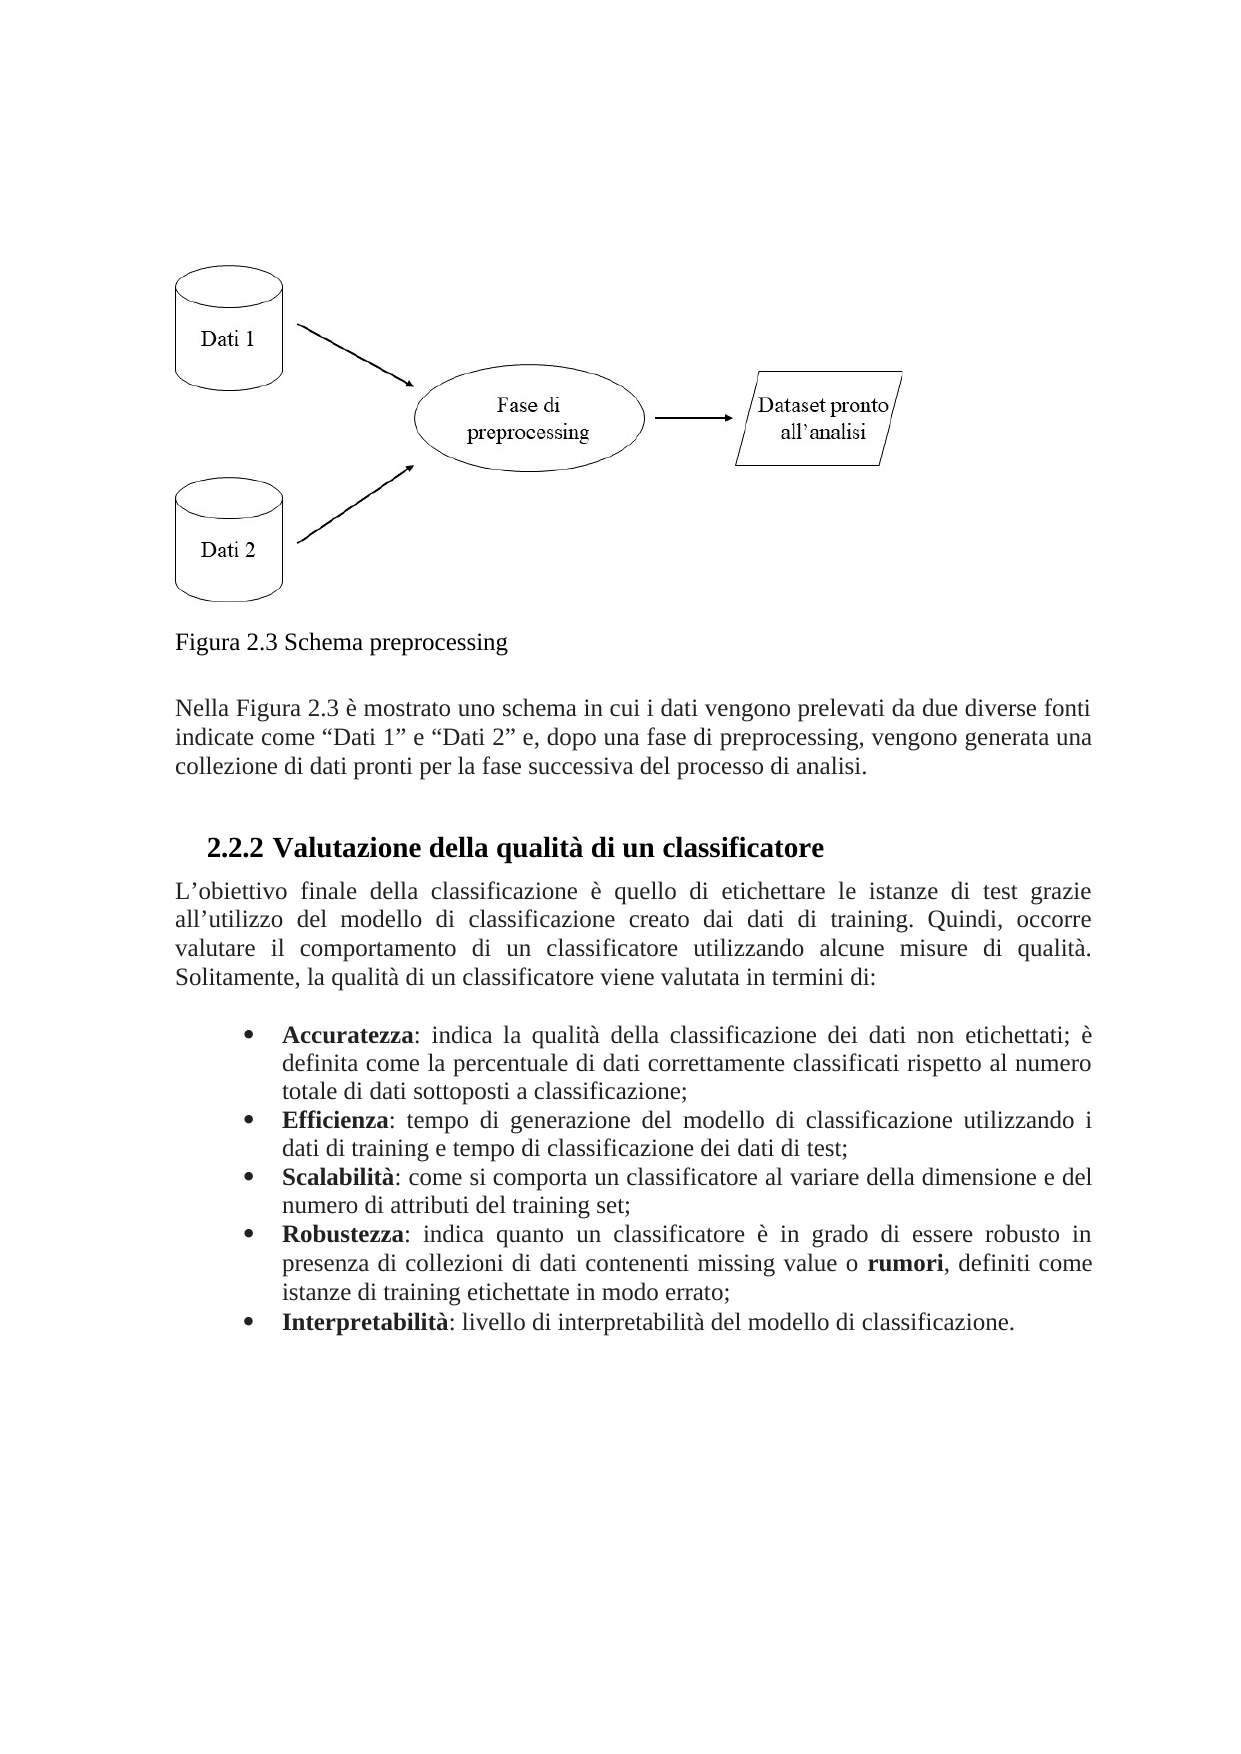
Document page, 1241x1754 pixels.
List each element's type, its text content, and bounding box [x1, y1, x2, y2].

list Efficienza: tempo di generazione del modello di classificazione utilizzando i dati di training e tempo di classificazione dei dati di test; [244, 1106, 1093, 1162]
text L’obiettivo finale della classificazione è quello di etichettare le istanze di test grazie all’utilizzo del modello di classificazione creato dai dati di training. Quindi, occorre valutare il comportamento di un classificatore utilizzando alcune misure di qualità. Solitamente, la qualità di un classificatore viene valutata in termini di: [175, 876, 1093, 991]
list Scalabilità: come si comporta un classificatore al variare della dimensione e del numero di attributi del training set; [244, 1163, 1093, 1219]
list Valutazione della qualità di un classificatore [207, 830, 1240, 863]
list Interpretabilità: livello di interpretabilità del modello di classificazione. [244, 1306, 1240, 1336]
list Robustezza: indica quanto un classificatore è in grado di essere robusto in presenza di collezioni di dati contenenti missing value o rumori, definiti come istanze di training etichettate in modo errato; [244, 1219, 1093, 1306]
text Figura 2.3 Schema preprocessing [175, 627, 1240, 656]
picture [175, 265, 903, 602]
text Nella Figura 2.3 è mostrato uno schema in cui i dati vengono prelevati da due diverse fonti indicate come “Dati 1” e “Dati 2” e, dopo una fase di preprocessing, vengono generata una collezione di dati pronti per la fase successiva del processo di analisi. [175, 693, 1093, 780]
list Accuratezza: indica la qualità della classificazione dei dati non etichettati; è definita come la percentuale di dati correttamente classificati rispetto al numero totale di dati sottoposti a classificazione; [244, 1021, 1093, 1105]
